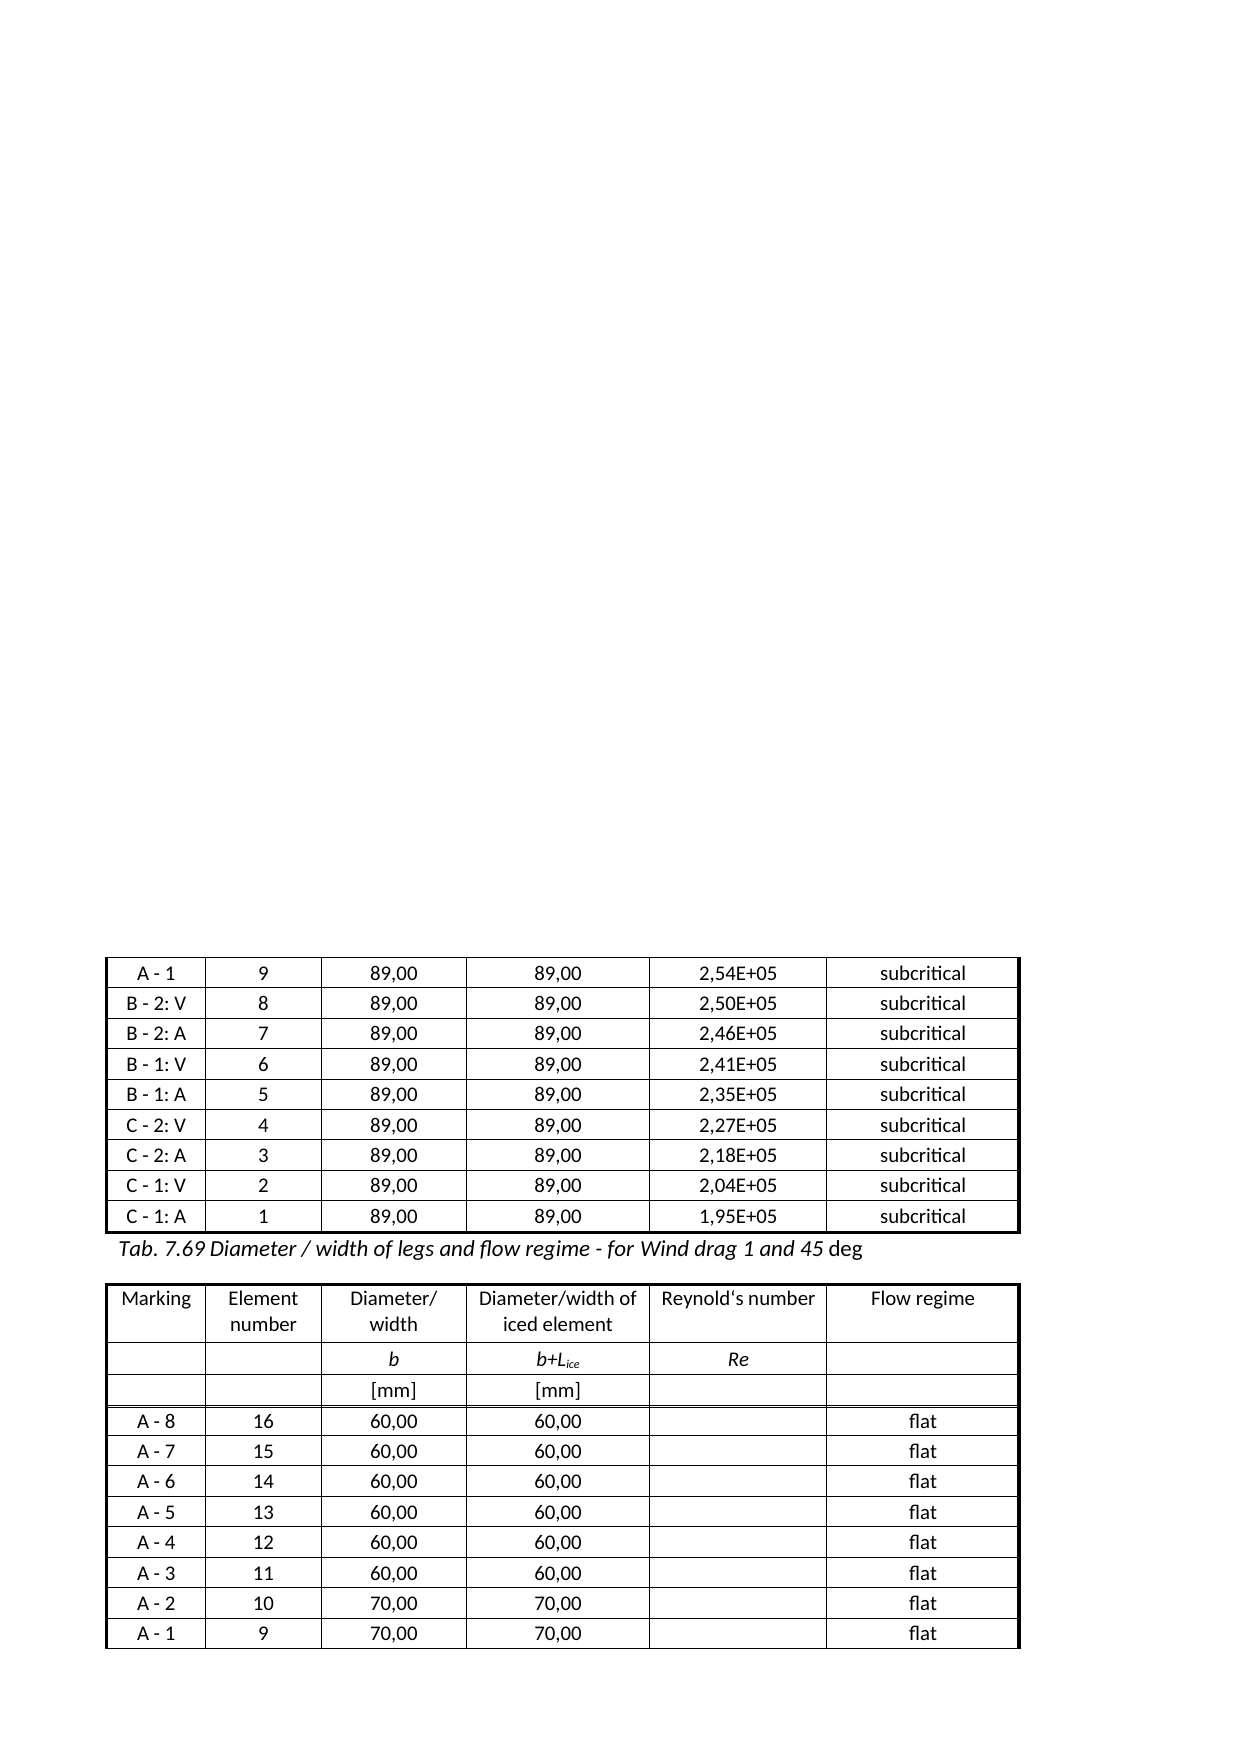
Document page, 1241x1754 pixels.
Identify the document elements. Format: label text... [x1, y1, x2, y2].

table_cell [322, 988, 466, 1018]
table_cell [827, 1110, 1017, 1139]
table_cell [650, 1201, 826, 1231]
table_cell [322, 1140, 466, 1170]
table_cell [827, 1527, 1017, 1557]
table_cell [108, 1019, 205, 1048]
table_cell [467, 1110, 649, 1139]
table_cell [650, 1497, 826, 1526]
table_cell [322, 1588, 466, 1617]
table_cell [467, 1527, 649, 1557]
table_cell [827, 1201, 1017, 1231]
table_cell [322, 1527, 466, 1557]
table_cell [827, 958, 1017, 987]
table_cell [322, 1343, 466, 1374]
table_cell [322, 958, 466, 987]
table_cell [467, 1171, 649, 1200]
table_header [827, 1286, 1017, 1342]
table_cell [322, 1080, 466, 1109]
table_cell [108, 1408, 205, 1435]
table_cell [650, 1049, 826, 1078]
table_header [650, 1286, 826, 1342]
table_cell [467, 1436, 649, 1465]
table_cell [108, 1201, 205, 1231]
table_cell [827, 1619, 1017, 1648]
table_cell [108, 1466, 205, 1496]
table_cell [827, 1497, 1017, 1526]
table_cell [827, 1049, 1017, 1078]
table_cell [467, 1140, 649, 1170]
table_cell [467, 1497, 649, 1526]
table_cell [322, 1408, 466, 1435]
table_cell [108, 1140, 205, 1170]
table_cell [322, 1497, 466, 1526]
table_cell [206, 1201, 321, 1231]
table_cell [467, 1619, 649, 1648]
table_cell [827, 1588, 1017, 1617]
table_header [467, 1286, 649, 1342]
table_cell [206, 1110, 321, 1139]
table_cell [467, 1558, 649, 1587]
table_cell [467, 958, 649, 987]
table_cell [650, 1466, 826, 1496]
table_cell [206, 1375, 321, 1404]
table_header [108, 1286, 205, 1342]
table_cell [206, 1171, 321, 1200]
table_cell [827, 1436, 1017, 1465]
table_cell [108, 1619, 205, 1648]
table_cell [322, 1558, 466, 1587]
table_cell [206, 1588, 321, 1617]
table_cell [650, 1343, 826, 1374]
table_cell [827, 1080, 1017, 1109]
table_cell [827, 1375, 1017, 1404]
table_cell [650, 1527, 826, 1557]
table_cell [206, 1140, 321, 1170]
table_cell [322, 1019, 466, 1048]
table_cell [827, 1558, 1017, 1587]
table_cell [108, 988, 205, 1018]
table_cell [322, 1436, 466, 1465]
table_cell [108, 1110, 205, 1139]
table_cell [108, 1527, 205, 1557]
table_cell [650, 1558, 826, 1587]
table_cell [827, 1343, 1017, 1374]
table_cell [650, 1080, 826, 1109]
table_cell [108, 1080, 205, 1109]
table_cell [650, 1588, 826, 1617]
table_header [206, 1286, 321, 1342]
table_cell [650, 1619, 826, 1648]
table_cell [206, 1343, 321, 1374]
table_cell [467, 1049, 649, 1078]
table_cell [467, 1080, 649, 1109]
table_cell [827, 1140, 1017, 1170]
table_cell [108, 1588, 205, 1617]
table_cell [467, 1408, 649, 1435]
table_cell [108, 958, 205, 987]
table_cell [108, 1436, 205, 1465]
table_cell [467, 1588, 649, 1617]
text Tab. 7.48 Diameter / width of legs and flow regime - for Wind drag 1 and 45 deg [118, 1234, 1146, 1262]
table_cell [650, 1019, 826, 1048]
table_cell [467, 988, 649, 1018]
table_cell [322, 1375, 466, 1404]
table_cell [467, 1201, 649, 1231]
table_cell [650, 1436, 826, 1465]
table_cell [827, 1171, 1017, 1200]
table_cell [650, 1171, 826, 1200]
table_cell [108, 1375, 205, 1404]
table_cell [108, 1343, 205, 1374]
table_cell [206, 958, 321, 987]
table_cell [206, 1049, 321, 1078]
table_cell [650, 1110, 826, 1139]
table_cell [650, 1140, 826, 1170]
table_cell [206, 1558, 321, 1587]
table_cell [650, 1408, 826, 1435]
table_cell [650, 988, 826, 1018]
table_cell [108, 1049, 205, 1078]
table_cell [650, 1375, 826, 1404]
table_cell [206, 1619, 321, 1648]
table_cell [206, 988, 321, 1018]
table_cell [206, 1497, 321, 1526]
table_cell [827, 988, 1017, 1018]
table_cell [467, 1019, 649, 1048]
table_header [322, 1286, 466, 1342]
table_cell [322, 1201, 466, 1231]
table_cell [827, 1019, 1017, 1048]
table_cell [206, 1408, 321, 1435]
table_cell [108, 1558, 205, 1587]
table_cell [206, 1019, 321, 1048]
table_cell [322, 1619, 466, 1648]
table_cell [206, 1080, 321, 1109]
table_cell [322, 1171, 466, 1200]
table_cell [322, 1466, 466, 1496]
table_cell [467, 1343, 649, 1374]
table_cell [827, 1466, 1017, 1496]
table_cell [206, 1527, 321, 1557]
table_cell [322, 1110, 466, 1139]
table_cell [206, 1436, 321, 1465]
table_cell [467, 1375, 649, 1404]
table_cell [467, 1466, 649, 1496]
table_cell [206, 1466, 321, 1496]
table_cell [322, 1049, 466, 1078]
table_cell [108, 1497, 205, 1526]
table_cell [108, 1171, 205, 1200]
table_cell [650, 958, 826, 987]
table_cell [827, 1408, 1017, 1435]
